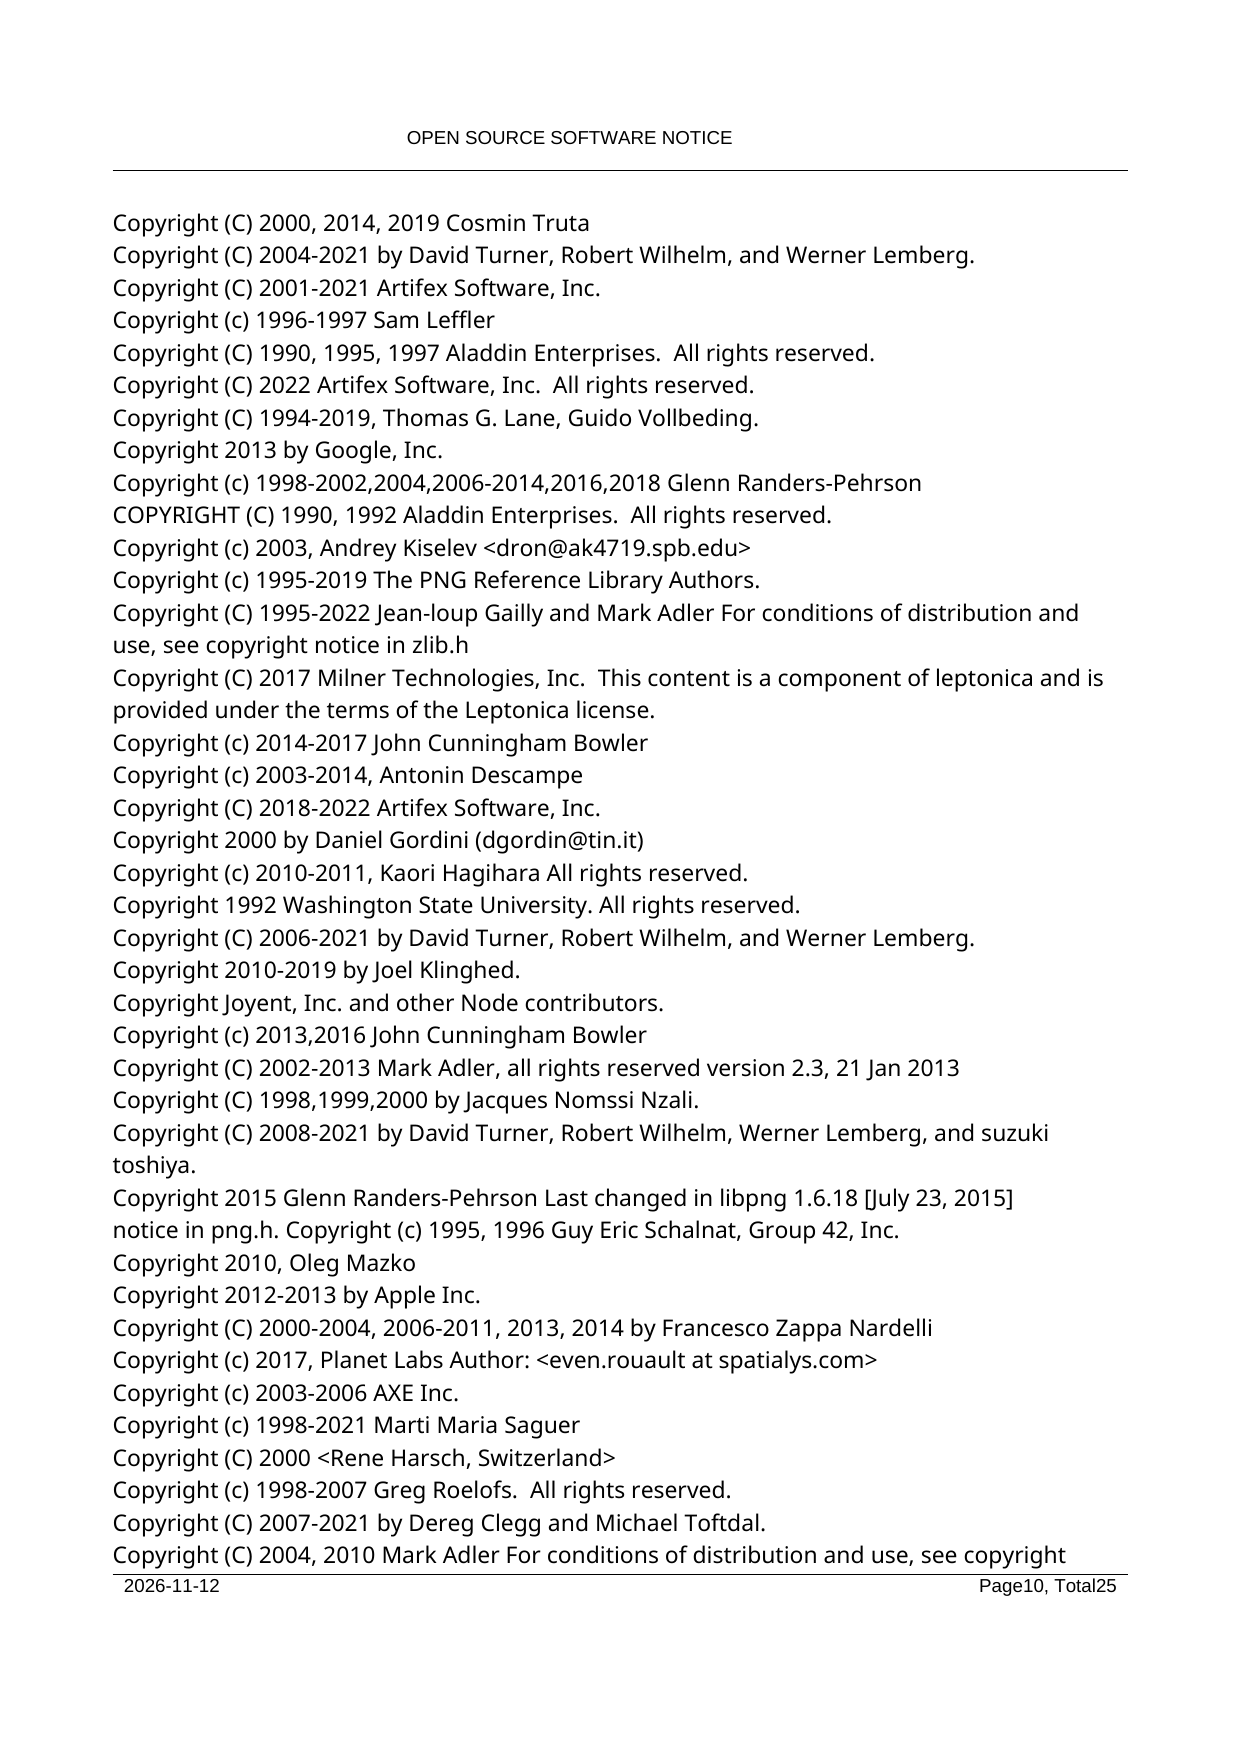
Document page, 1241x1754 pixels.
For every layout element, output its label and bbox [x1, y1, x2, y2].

text [112, 206, 1128, 1571]
